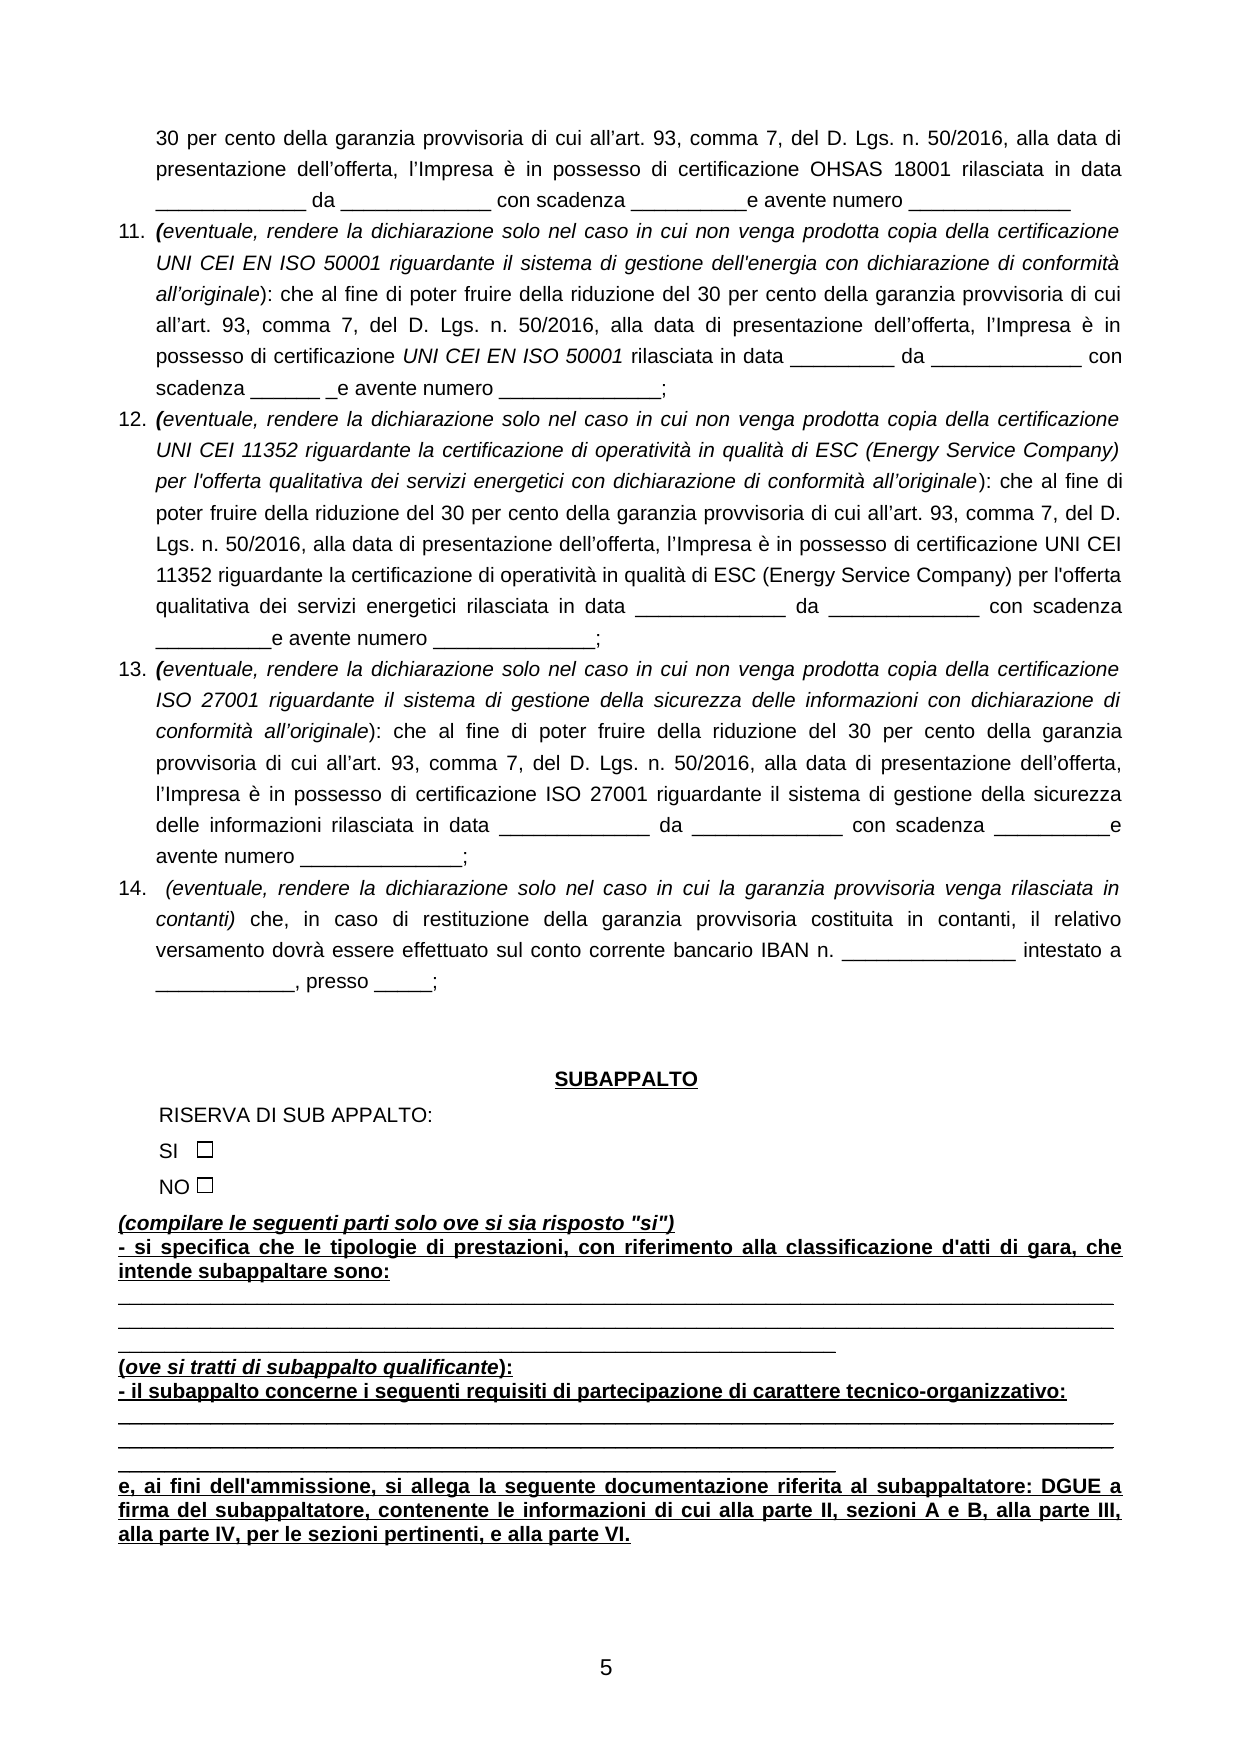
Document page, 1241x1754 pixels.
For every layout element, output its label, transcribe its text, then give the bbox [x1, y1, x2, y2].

text NO [159, 1175, 1093, 1199]
list (eventuale, rendere la dichiarazione solo nel caso in cui la garanzia provvisoria venga rilasciata in contanti) che, in caso di restituzione della garanzia provvisoria costituita in contanti, il relativo versamento dovrà essere effettuato sul conto corrente bancario IBAN n. _______________ intestato a ____________, presso _____; [118, 870, 1123, 995]
text __________________________________________________________________________________________________________________________________________________________________________________________________________________________________________ [118, 1283, 1123, 1354]
text e, ai fini dell'ammissione, si allega la seguente documentazione riferita al subappaltatore: DGUE a firma del subappaltatore, contenente le informazioni di cui alla parte II, sezioni A e B, alla parte III, alla parte IV, per le sezioni pertinenti, e alla parte VI. [118, 1496, 1123, 1546]
text SUBAPPALTO [159, 1067, 1093, 1091]
text SI [159, 1139, 1093, 1163]
list (eventuale, rendere la dichiarazione solo nel caso in cui non venga prodotta copia della certificazione UNI CEI 11352 riguardante la certificazione di operatività in qualità di ESC (Energy Service Company) per l'offerta qualitativa dei servizi energetici con dichiarazione di conformità all’originale): che al fine di poter fruire della riduzione del 30 per cento della garanzia provvisoria di cui all’art. 93, comma 7, del D. Lgs. n. 50/2016, alla data di presentazione dell’offerta, l’Impresa è in possesso di certificazione UNI CEI 11352 riguardante la certificazione di operatività in qualità di ESC (Energy Service Company) per l'offerta qualitativa dei servizi energetici rilasciata in data _____________ da _____________ con scadenza __________e avente numero ______________; [118, 401, 1123, 651]
text RISERVA DI SUB APPALTO: [159, 1103, 1093, 1127]
text (compilare le seguenti parti solo ove si sia risposto "si") [118, 1211, 1123, 1235]
list (eventuale, rendere la dichiarazione solo nel caso in cui non venga prodotta copia della certificazione ISO 27001 riguardante il sistema di gestione della sicurezza delle informazioni con dichiarazione di conformità all’originale): che al fine di poter fruire della riduzione del 30 per cento della garanzia provvisoria di cui all’art. 93, comma 7, del D. Lgs. n. 50/2016, alla data di presentazione dell’offerta, l’Impresa è in possesso di certificazione ISO 27001 riguardante il sistema di gestione della sicurezza delle informazioni rilasciata in data _____________ da _____________ con scadenza __________e avente numero ______________; [118, 651, 1123, 870]
text (ove si tratti di subappalto qualificante): [118, 1354, 1123, 1378]
list (eventuale, rendere la dichiarazione solo nel caso in cui non venga prodotta copia della certificazione UNI CEI EN ISO 50001 riguardante il sistema di gestione dell'energia con dichiarazione di conformità all’originale): che al fine di poter fruire della riduzione del 30 per cento della garanzia provvisoria di cui all’art. 93, comma 7, del D. Lgs. n. 50/2016, alla data di presentazione dell’offerta, l’Impresa è in possesso di certificazione UNI CEI EN ISO 50001 rilasciata in data _________ da _____________ con scadenza ______ _e avente numero ______________; [118, 214, 1123, 401]
text e, ai fini dell'ammissione, si allega la seguente documentazione riferita al subappaltatore: DGUE a firma del subappaltatore, contenente le informazioni di cui alla parte II, sezioni A e B, alla parte III, alla parte IV, per le sezioni pertinenti, e alla parte VI. [118, 1474, 1123, 1495]
text - il subappalto concerne i seguenti requisiti di partecipazione di carattere tecnico-organizzativo: [118, 1378, 1123, 1402]
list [118, 120, 1123, 214]
text - si specifica che le tipologie di prestazioni, con riferimento alla classificazione d'atti di gara, che intende subappaltare sono: [118, 1235, 1123, 1256]
text __________________________________________________________________________________________________________________________________________________________________________________________________________________________________________ [118, 1402, 1123, 1474]
text - si specifica che le tipologie di prestazioni, con riferimento alla classificazione d'atti di gara, che intende subappaltare sono: [118, 1257, 1123, 1283]
